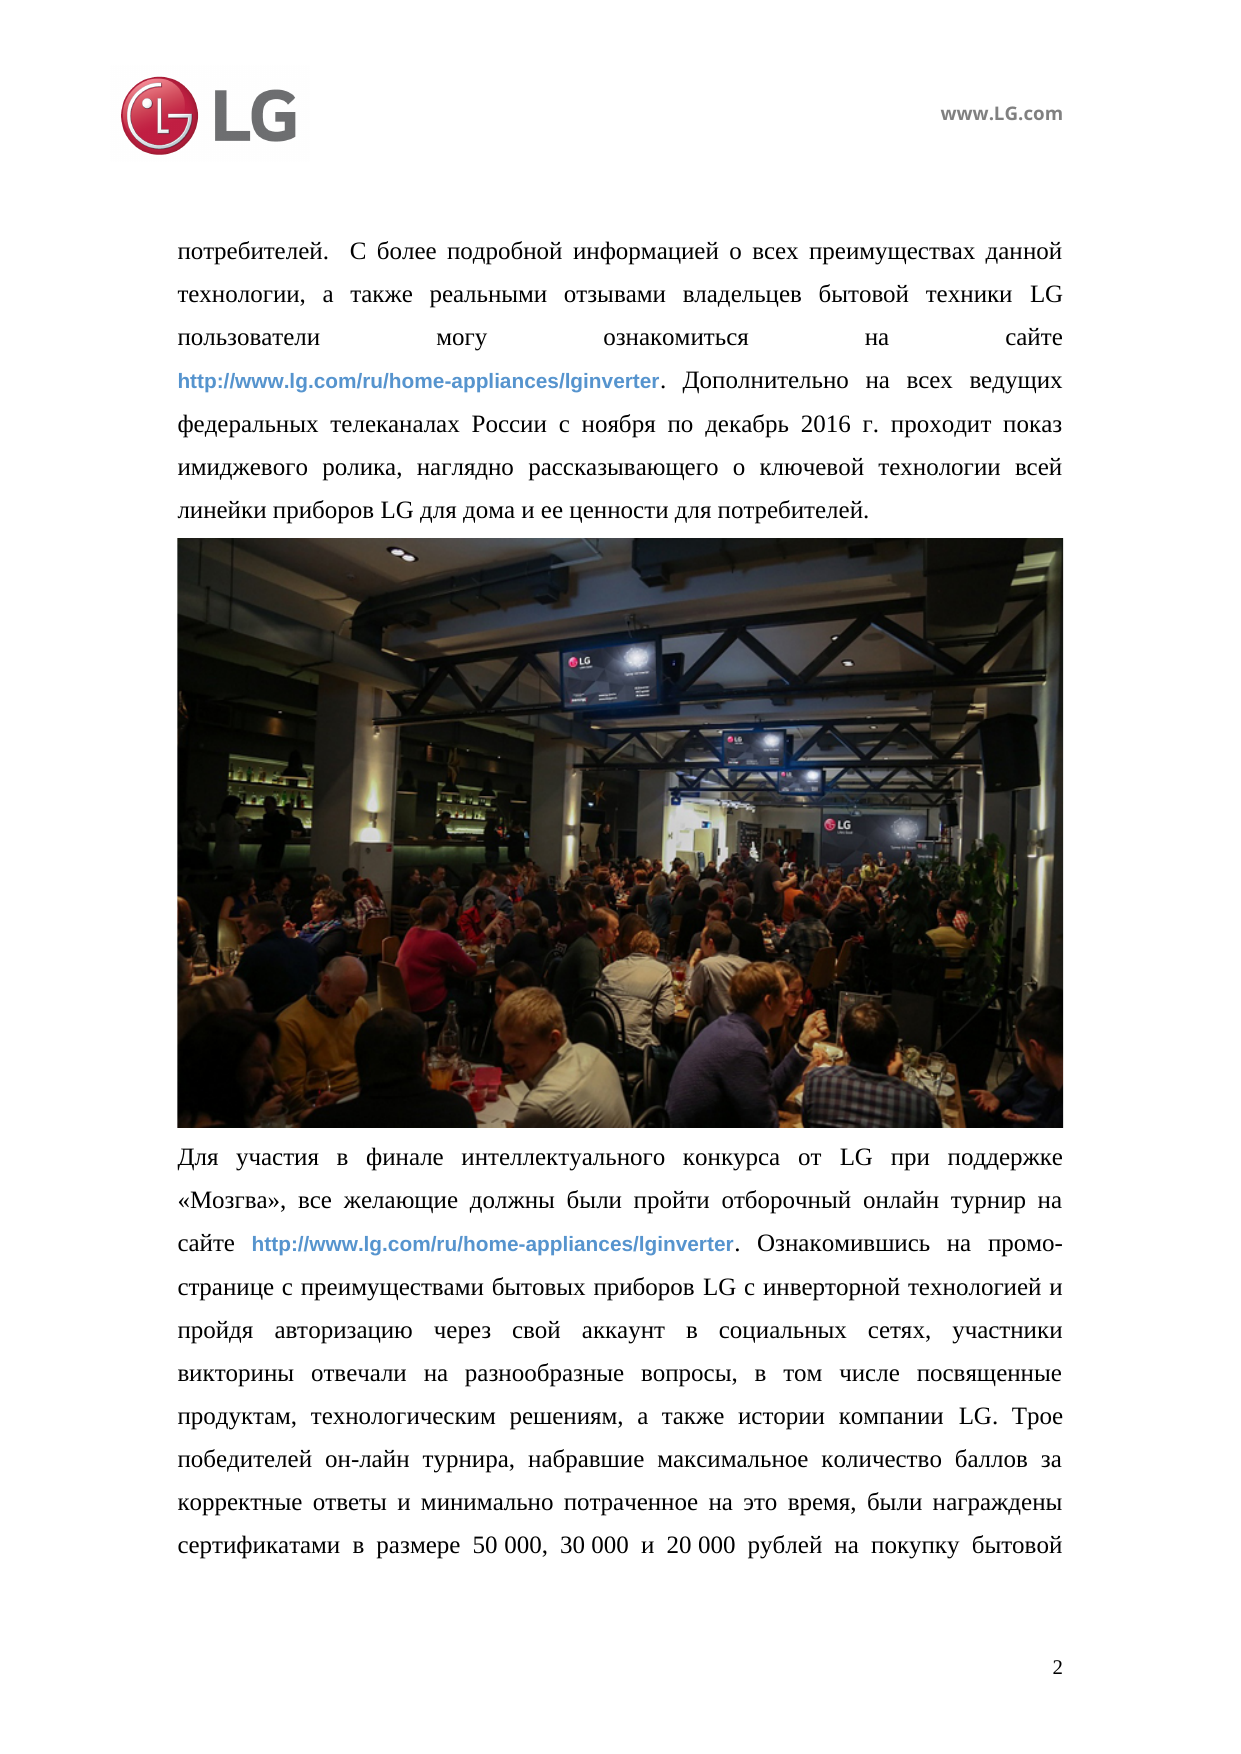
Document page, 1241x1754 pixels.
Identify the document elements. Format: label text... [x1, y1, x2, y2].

picture [110, 65, 310, 162]
picture [177, 538, 1064, 1128]
